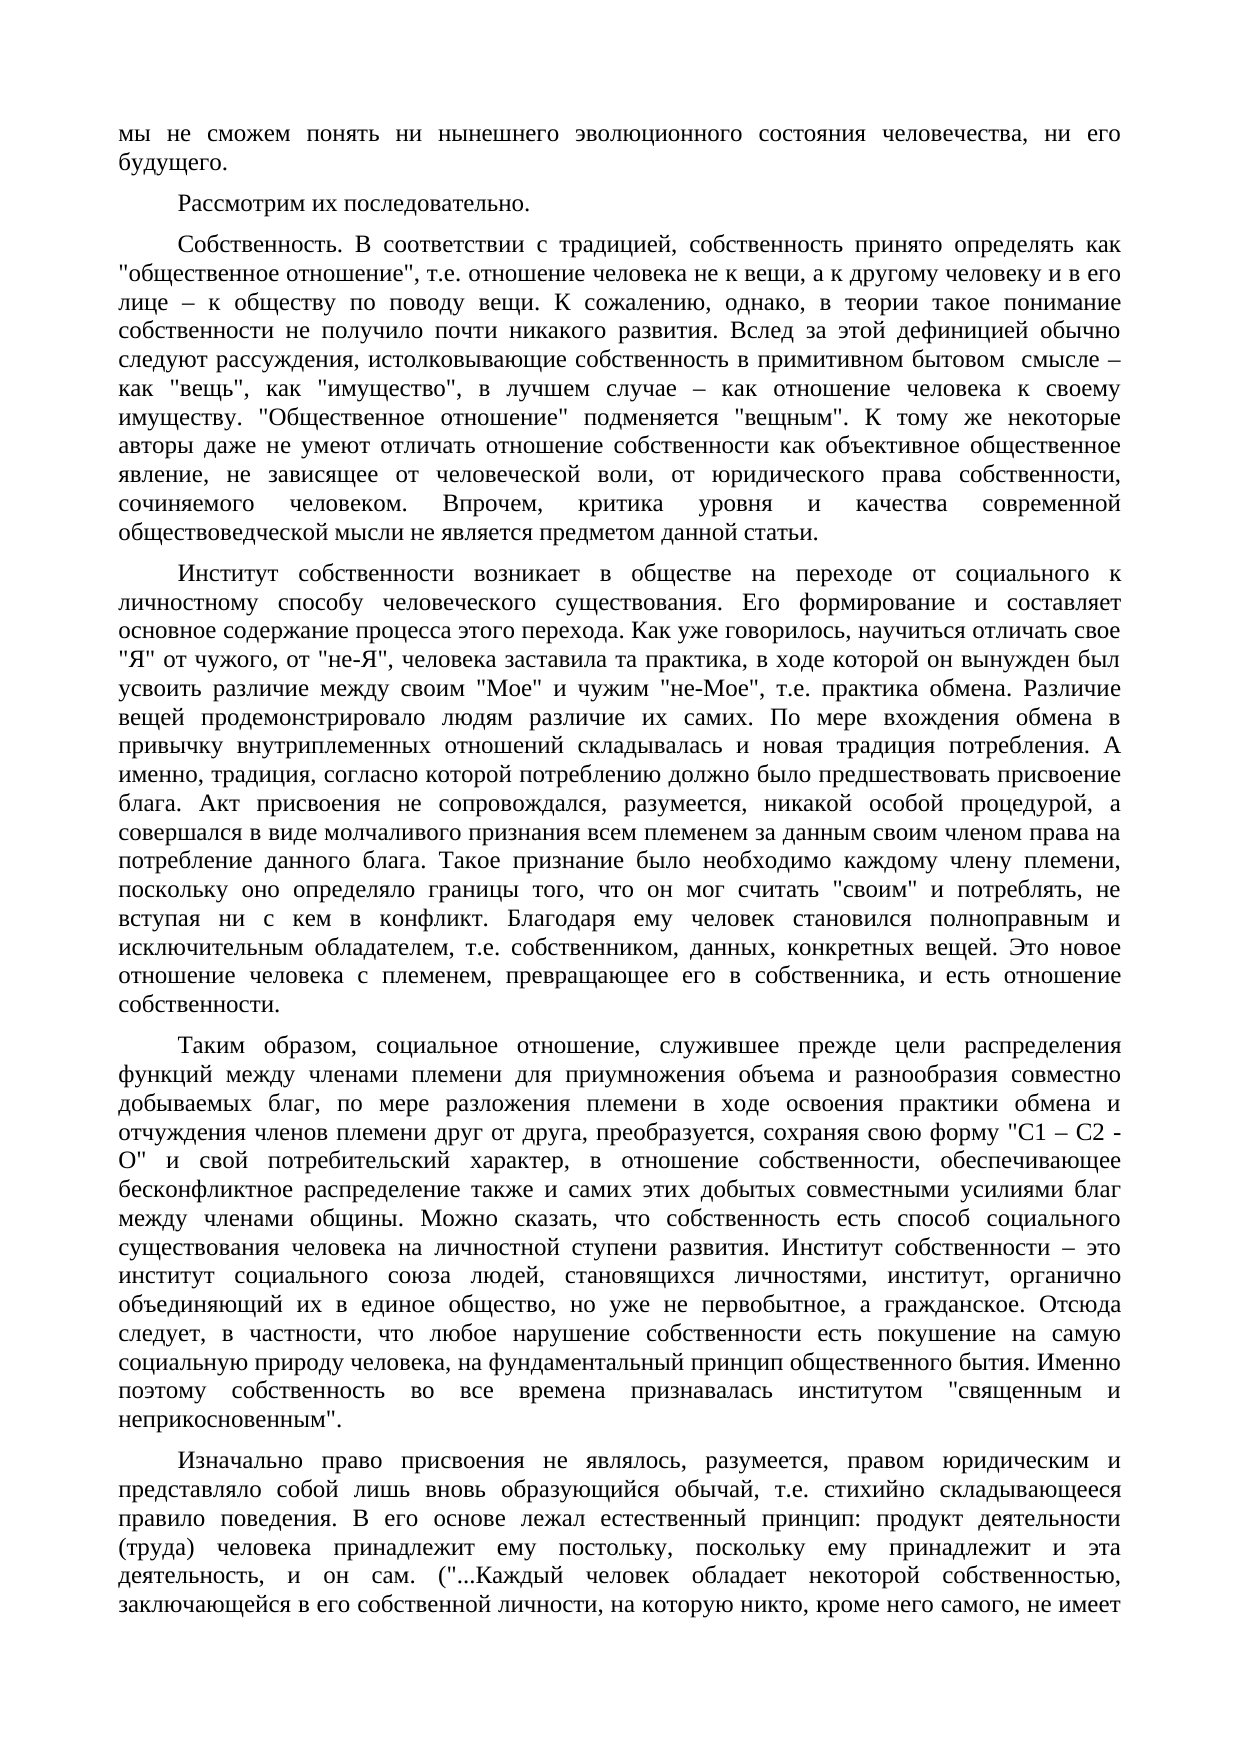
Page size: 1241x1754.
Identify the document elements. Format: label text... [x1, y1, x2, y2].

text Собственность. В соответствии с традицией, собственность принято определять как "общественное отношение", т.е. отношение человека не к вещи, а к другому человеку и в его лице – к обществу по поводу вещи. К сожалению, однако, в теории такое понимание собственности не получило почти никакого развития. Вслед за этой дефиницией обычно следуют рассуждения, истолковывающие собственность в примитивном бытовом смысле – как "вещь", как "имущество", в лучшем случае – как отношение человека к своему имуществу. "Общественное отношение" подменяется "вещным". К тому же некоторые авторы даже не умеют отличать отношение собственности как объективное общественное явление, не зависящее от человеческой воли, от юридического права собственности, сочиняемого человеком. Впрочем, критика уровня и качества современной обществоведческой мысли не является предметом данной статьи. [118, 229, 1122, 546]
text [118, 118, 1122, 176]
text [118, 1446, 1122, 1618]
text Таким образом, социальное отношение, служившее прежде цели распределения функций между членами племени для приумножения объема и разнообразия совместно добываемых благ, по мере разложения племени в ходе освоения практики обмена и отчуждения членов племени друг от друга, преобразуется, сохраняя свою форму "С1 – С2 - О" и свой потребительский характер, в отношение собственности, обеспечивающее бесконфликтное распределение также и самих этих добытых совместными усилиями благ между членами общины. Можно сказать, что собственность есть способ социального существования человека на личностной ступени развития. Институт собственности – это институт социального союза людей, становящихся личностями, институт, органично объединяющий их в единое общество, но уже не первобытное, а гражданское. Отсюда следует, в частности, что любое нарушение собственности есть покушение на самую социальную природу человека, на фундаментальный принцип общественного бытия. Именно поэтому собственность во все времена признавалась институтом "священным и неприкосновенным". [118, 1031, 1122, 1433]
text Институт собственности возникает в обществе на переходе от социального к личностному способу человеческого существования. Его формирование и составляет основное содержание процесса этого перехода. Как уже говорилось, научиться отличать свое "Я" от чужого, от "не-Я", человека заставила та практика, в ходе которой он вынужден был усвоить различие между своим "Мое" и чужим "не-Мое", т.е. практика обмена. Различие вещей продемонстрировало людям различие их самих. По мере вхождения обмена в привычку внутриплеменных отношений складывалась и новая традиция потребления. А именно, традиция, согласно которой потреблению должно было предшествовать присвоение блага. Акт присвоения не сопровождался, разумеется, никакой особой процедурой, а совершался в виде молчаливого признания всем племенем за данным своим членом права на потребление данного блага. Такое признание было необходимо каждому члену племени, поскольку оно определяло границы того, что он мог считать "своим" и потреблять, не вступая ни с кем в конфликт. Благодаря ему человек становился полноправным и исключительным обладателем, т.е. собственником, данных, конкретных вещей. Это новое отношение человека с племенем, превращающее его в собственника, и есть отношение собственности. [118, 558, 1122, 1018]
text Рассмотрим их последовательно. [118, 188, 1122, 217]
